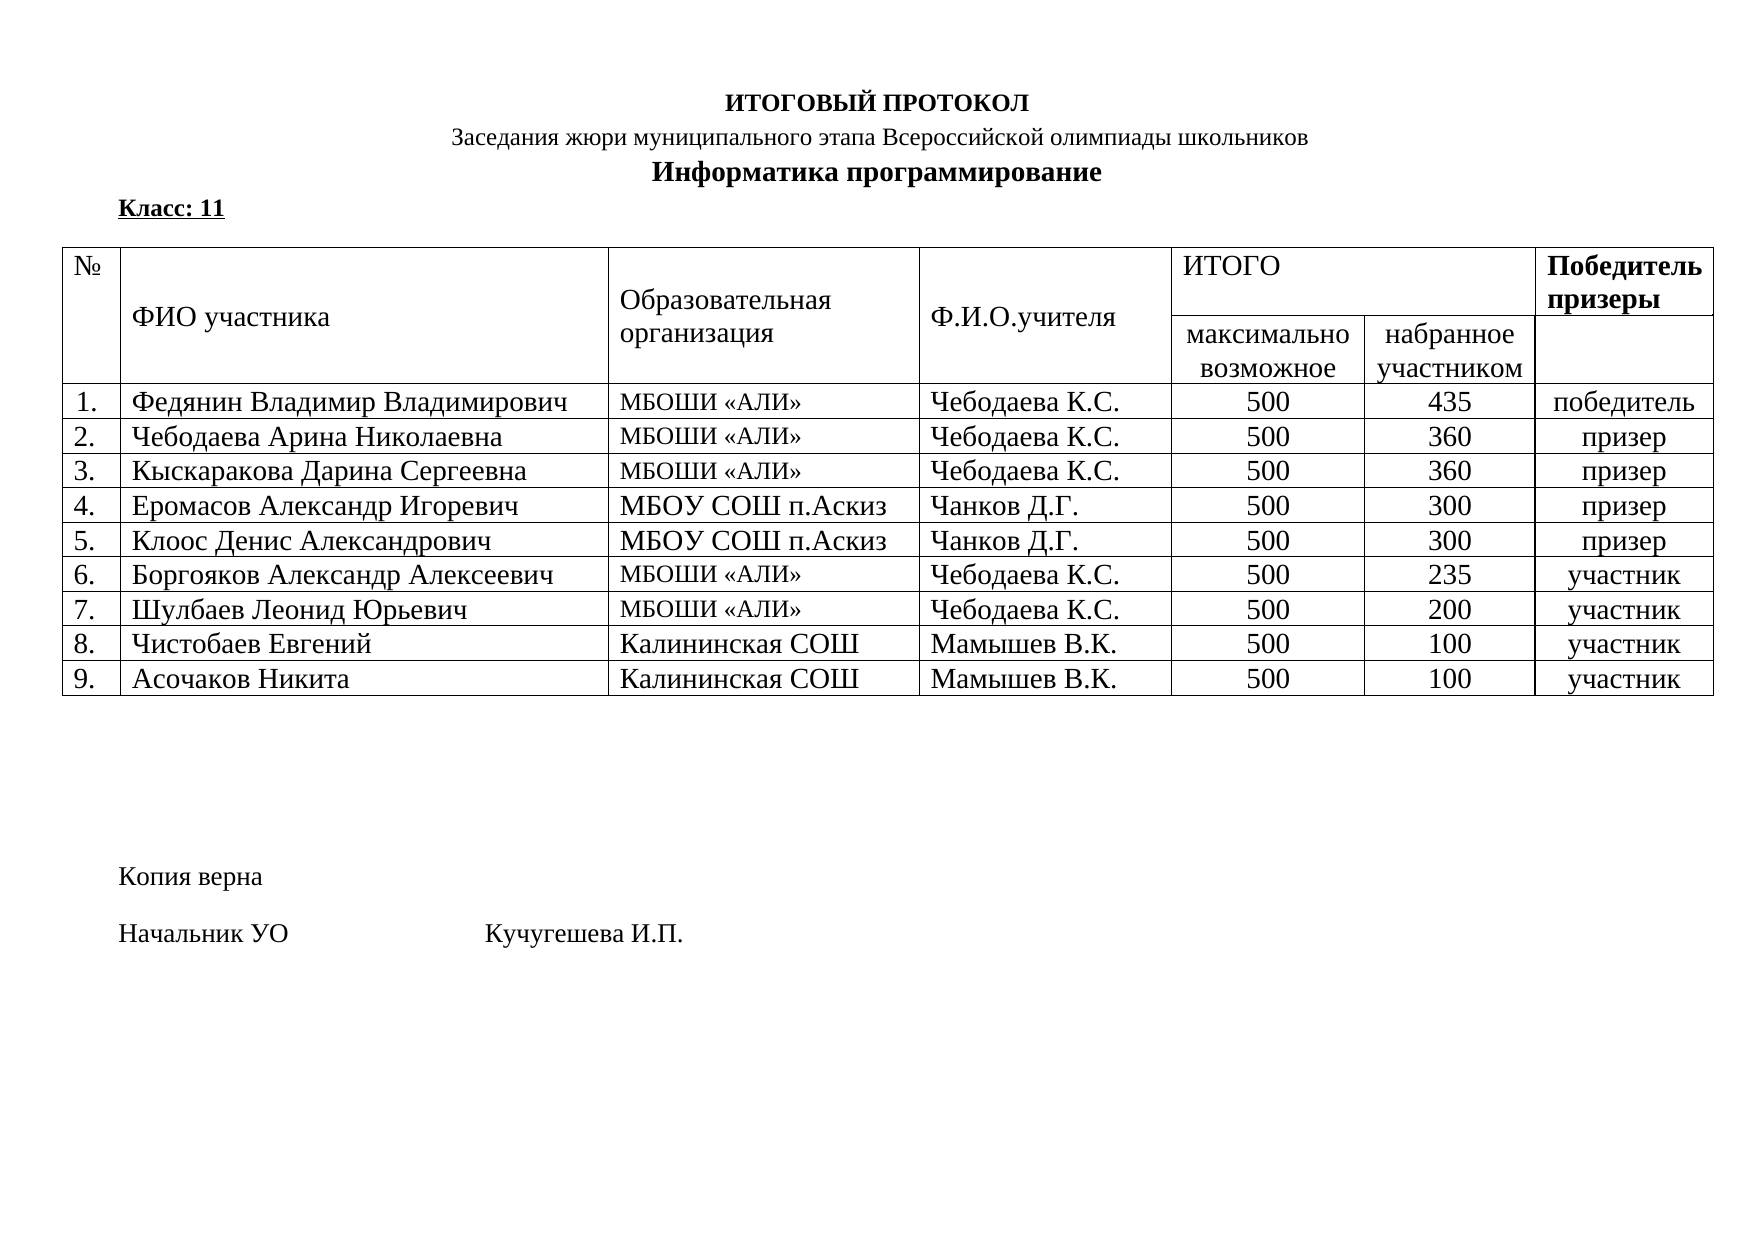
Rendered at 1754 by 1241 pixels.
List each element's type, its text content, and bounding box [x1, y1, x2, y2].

table_cell победитель [1536, 384, 1713, 418]
table_cell 500 [1172, 626, 1364, 660]
table_header № [63, 248, 120, 383]
text Класс: 11 [118, 193, 1636, 222]
table_cell Чебодаева К.С. [920, 419, 1171, 452]
table_cell Чебодаева К.С. [920, 384, 1171, 418]
table_cell 300 [1365, 523, 1534, 556]
table_cell 360 [1365, 419, 1534, 452]
table_cell 500 [1172, 488, 1364, 522]
table_cell [63, 488, 120, 522]
table_cell призер [1536, 454, 1713, 487]
table_cell Мамышев В.К. [920, 661, 1171, 694]
table_cell Боргояков Александр Алексеевич [121, 557, 608, 591]
text Копия верна [118, 860, 1636, 891]
table_cell [63, 592, 120, 625]
table_cell Калининская СОШ [609, 626, 919, 660]
table_cell Мамышев В.К. [920, 626, 1171, 660]
table_cell МБОШИ «АЛИ» [609, 384, 919, 418]
table_cell 500 [1172, 454, 1364, 487]
table_header ИТОГО [1172, 248, 1535, 315]
table_cell МБОШИ «АЛИ» [609, 454, 919, 487]
table_cell Кыскаракова Дарина Сергеевна [121, 454, 608, 487]
table_cell 235 [1365, 557, 1534, 591]
table_cell МБОШИ «АЛИ» [609, 592, 919, 625]
table_cell 200 [1365, 592, 1534, 625]
table_header Ф.И.О.учителя [920, 248, 1171, 383]
table_cell 500 [1172, 384, 1364, 418]
table_cell [63, 454, 120, 487]
table_cell 500 [1172, 523, 1364, 556]
table_cell Чистобаев Евгений [121, 626, 608, 660]
table_cell [1536, 316, 1713, 383]
table_cell 500 [1172, 661, 1364, 694]
table_cell Чебодаева К.С. [920, 592, 1171, 625]
table_cell [63, 523, 120, 556]
text ИТОГОВЫЙ ПРОТОКОЛ [118, 88, 1636, 117]
table_cell участник [1536, 661, 1713, 694]
table_cell Чанков Д.Г. [920, 523, 1171, 556]
table_cell 100 [1365, 626, 1534, 660]
table_cell Чебодаева Арина Николаевна [121, 419, 608, 452]
table_cell МБОШИ «АЛИ» [609, 557, 919, 591]
table_header Победитель призеры [1536, 248, 1713, 315]
table_cell 300 [1365, 488, 1534, 522]
table_cell [63, 557, 120, 591]
table_cell МБОШИ «АЛИ» [609, 419, 919, 452]
table_cell Клоос Денис Александрович [121, 523, 608, 556]
table_cell 500 [1172, 419, 1364, 452]
table_cell участник [1536, 592, 1713, 625]
table_header ФИО участника [121, 248, 608, 383]
text Начальник УО Кучугешева И.П. [118, 917, 1636, 948]
table_cell Чебодаева К.С. [920, 557, 1171, 591]
table_cell Чанков Д.Г. [920, 488, 1171, 522]
table_cell призер [1536, 488, 1713, 522]
table_cell призер [1536, 419, 1713, 452]
table_cell [63, 626, 120, 660]
text Информатика программирование [118, 154, 1636, 188]
table_cell призер [1536, 523, 1713, 556]
table_cell Еромасов Александр Игоревич [121, 488, 608, 522]
table_cell Чебодаева К.С. [920, 454, 1171, 487]
text Заседания жюри муниципального этапа Всероссийской олимпиады школьников [118, 122, 1636, 150]
table_cell [63, 661, 120, 694]
table_header Образовательная организация [609, 248, 919, 383]
table_cell МБОУ СОШ п.Аскиз [609, 488, 919, 522]
table_cell 435 [1365, 384, 1534, 418]
table_cell 100 [1365, 661, 1534, 694]
table_cell Асочаков Никита [121, 661, 608, 694]
table_cell [63, 419, 120, 452]
table_cell Федянин Владимир Владимирович [121, 384, 608, 418]
table_cell 360 [1365, 454, 1534, 487]
table_cell [63, 384, 120, 418]
table_cell набранное участником [1365, 316, 1534, 383]
table_cell Калининская СОШ [609, 661, 919, 694]
table_cell участник [1536, 626, 1713, 660]
table_cell Шулбаев Леонид Юрьевич [121, 592, 608, 625]
table_cell участник [1536, 557, 1713, 591]
table_cell максимально возможное [1172, 316, 1364, 383]
table_cell 500 [1172, 557, 1364, 591]
table_cell 500 [1172, 592, 1364, 625]
table_cell МБОУ СОШ п.Аскиз [609, 523, 919, 556]
